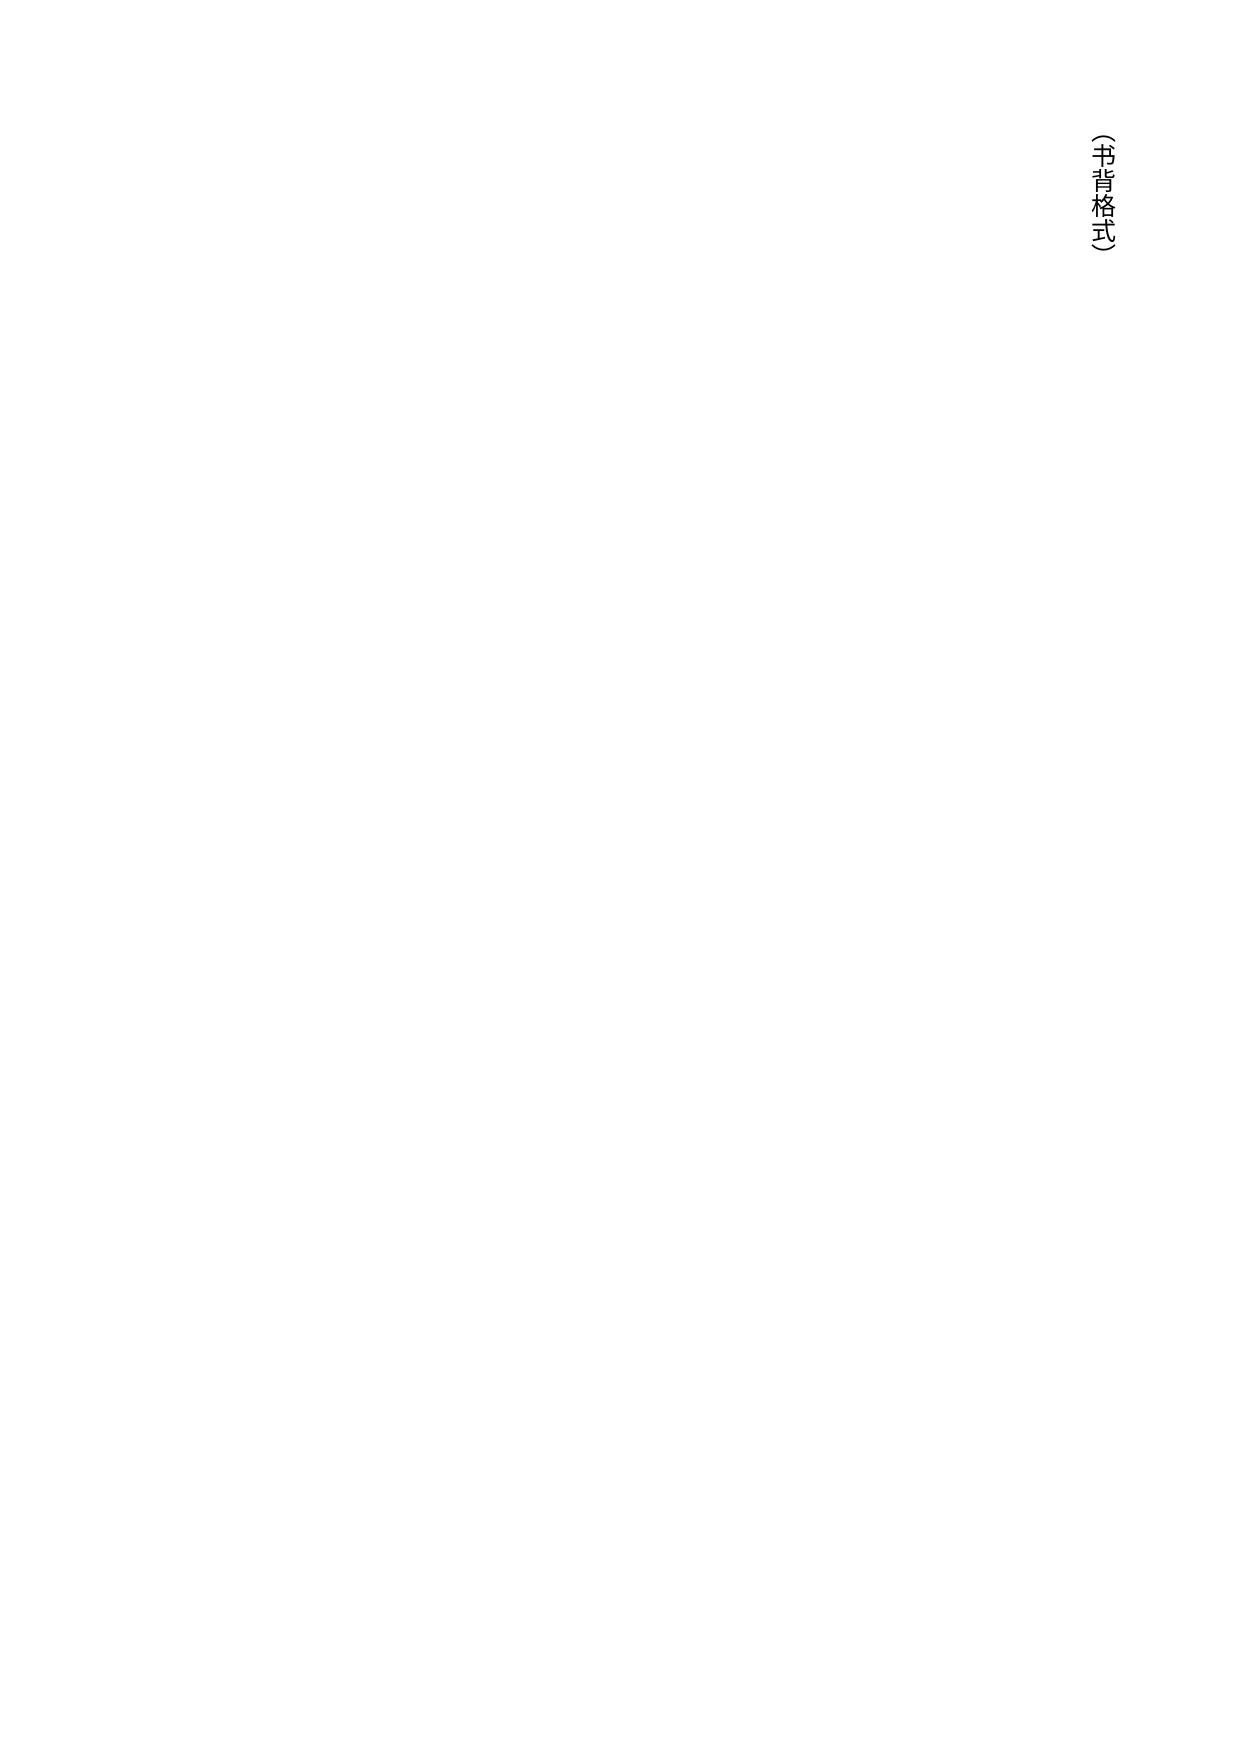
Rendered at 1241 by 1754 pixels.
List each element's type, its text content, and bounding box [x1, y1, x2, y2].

text （书背格式︶ [1086, 118, 1122, 1636]
